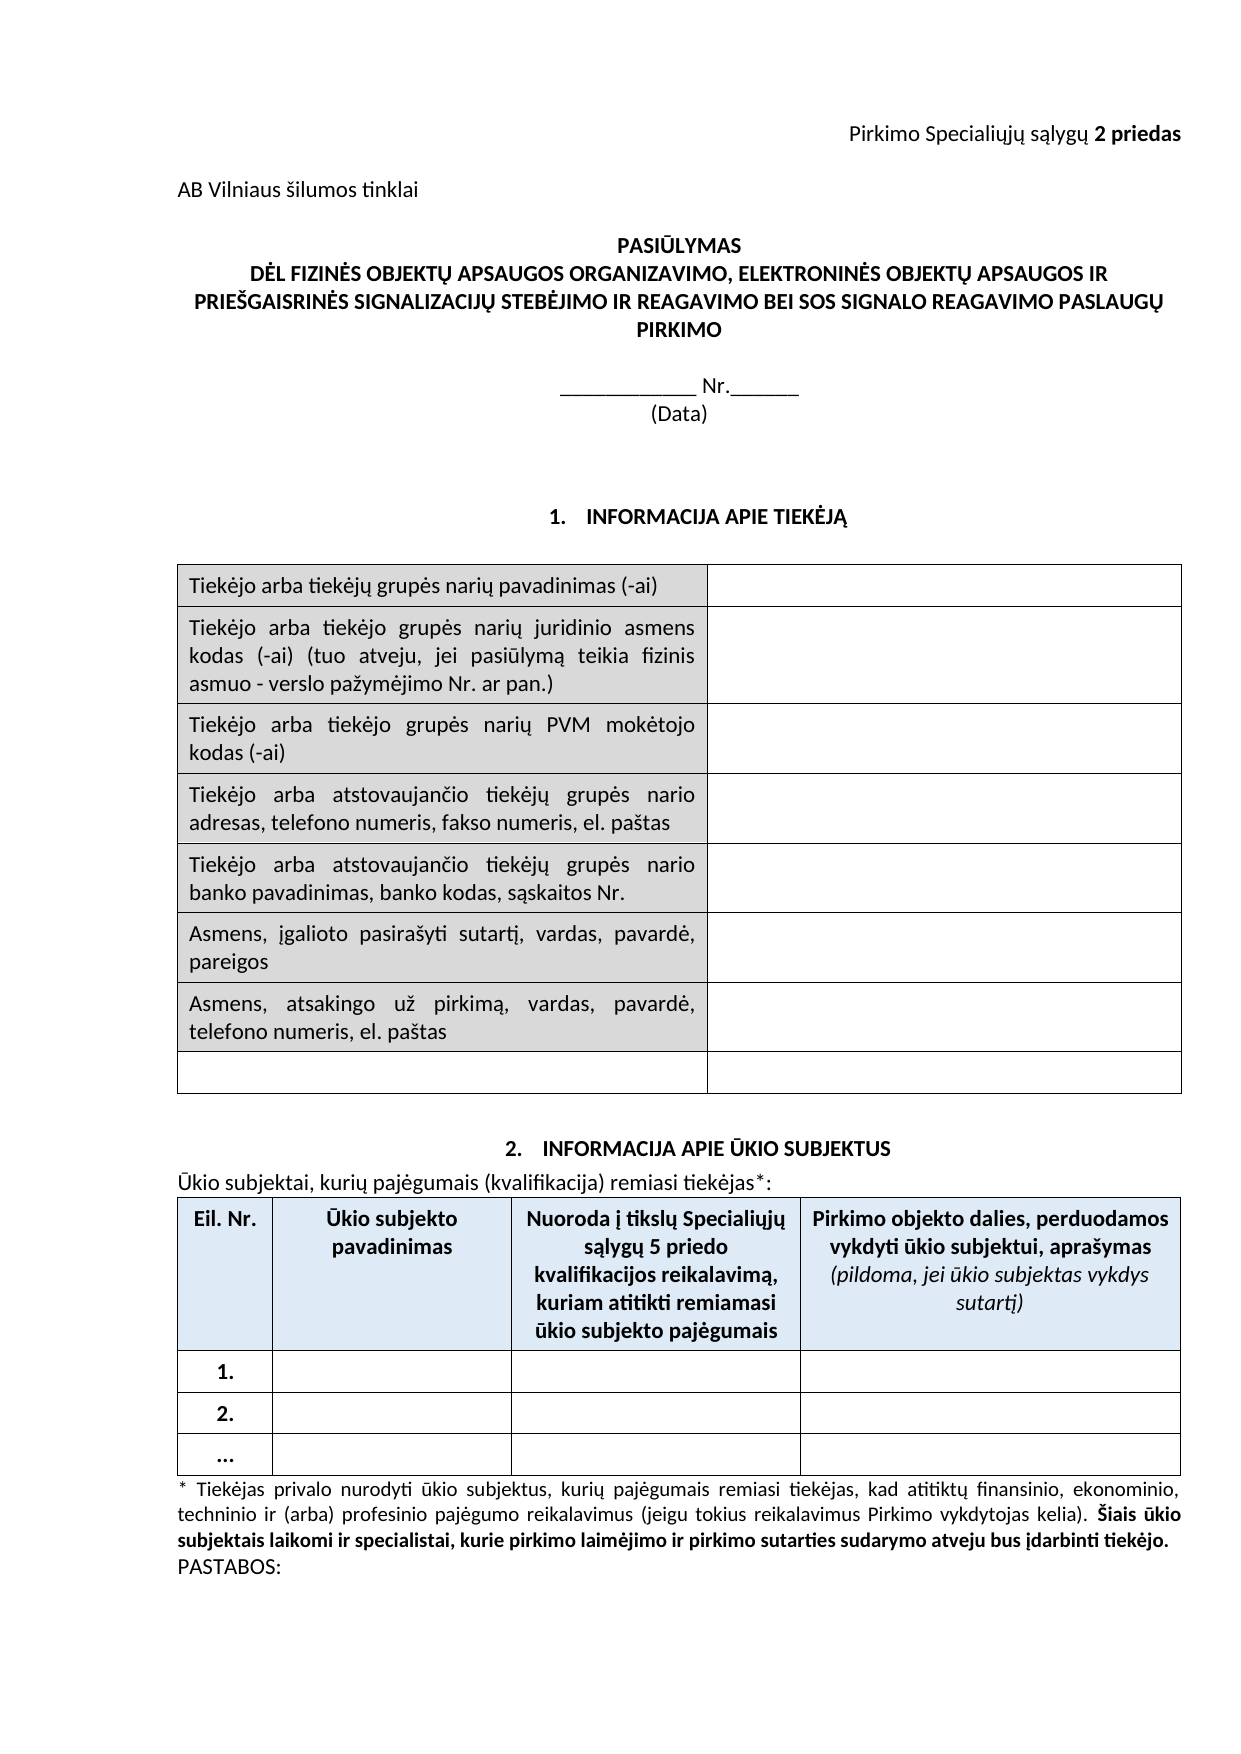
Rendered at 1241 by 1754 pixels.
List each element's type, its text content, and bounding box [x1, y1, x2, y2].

table_cell Asmens, įgalioto pasirašyti sutartį, vardas, pavardė, pareigos [178, 913, 707, 982]
table_cell [708, 983, 1181, 1051]
table_cell [512, 1434, 800, 1475]
table_cell ... [178, 1434, 272, 1475]
table_cell Tiekėjo arba tiekėjo grupės narių juridinio asmens kodas (-ai) (tuo atveju, jei pasiūlymą teikia fizinis asmuo - verslo pažymėjimo Nr. ar pan.) [178, 607, 707, 703]
table_cell Asmens, atsakingo už pirkimą, vardas, pavardė, telefono numeris, el. paštas [178, 983, 707, 1051]
table_header [708, 565, 1181, 606]
table_cell [801, 1393, 1180, 1433]
table_cell 2. [178, 1393, 272, 1433]
subtitle INFORMACIJA APIE ŪKIO SUBJEKTUS [215, 1134, 1181, 1162]
text PASTABOS: [177, 1552, 1181, 1580]
table_cell [801, 1351, 1180, 1392]
table_cell [178, 1052, 707, 1093]
table_cell 1. [178, 1351, 272, 1392]
table_cell [708, 1052, 1181, 1093]
subtitle INFORMACIJA APIE TIEKĖJĄ [215, 502, 1181, 530]
text PASIŪLYMAS [177, 231, 1181, 259]
text Ūkio subjektai, kurių pajėgumais (kvalifikacija) remiasi tiekėjas*: [177, 1168, 1181, 1197]
table_header Eil. Nr. [178, 1198, 272, 1350]
table_cell Tiekėjo arba atstovaujančio tiekėjų grupės nario banko pavadinimas, banko kodas, sąskaitos Nr. [178, 844, 707, 912]
table_cell [512, 1393, 800, 1433]
table_cell [708, 607, 1181, 703]
text DĖL FIZINĖS OBJEKTŲ APSAUGOS ORGANIZAVIMO, ELEKTRONINĖS OBJEKTŲ APSAUGOS IR PRIEŠGAISRINĖS SIGNALIZACIJŲ STEBĖJIMO IR REAGAVIMO BEI SOS SIGNALO REAGAVIMO PASLAUGŲ PIRKIMO [177, 259, 1181, 343]
table_cell [801, 1434, 1180, 1475]
text AB Vilniaus šilumos tinklai [177, 175, 1181, 203]
table_cell [273, 1434, 511, 1475]
table_header Pirkimo objekto dalies, perduodamos vykdyti ūkio subjektui, aprašymas (pildoma, jei ūkio subjektas vykdys sutartį) [801, 1198, 1180, 1350]
table_cell [708, 774, 1181, 842]
table_cell [273, 1393, 511, 1433]
text (Data) [177, 399, 1181, 427]
table_header Ūkio subjekto pavadinimas [273, 1198, 511, 1350]
text * Tiekėjas privalo nurodyti ūkio subjektus, kurių pajėgumais remiasi tiekėjas, kad atitiktų finansinio, ekonominio, techninio ir (arba) profesinio pajėgumo reikalavimus (jeigu tokius reikalavimus Pirkimo vykdytojas kelia). Šiais ūkio subjektais laikomi ir specialistai, kurie pirkimo laimėjimo ir pirkimo sutarties sudarymo atveju bus įdarbinti tiekėjo. [177, 1476, 1181, 1552]
table_cell [708, 844, 1181, 912]
table_header Tiekėjo arba tiekėjų grupės narių pavadinimas (-ai) [178, 565, 707, 606]
table_cell [273, 1351, 511, 1392]
table_cell [708, 704, 1181, 773]
text ____________ Nr.______ [177, 371, 1181, 399]
table_cell Tiekėjo arba atstovaujančio tiekėjų grupės nario adresas, telefono numeris, fakso numeris, el. paštas [178, 774, 707, 842]
table_cell Tiekėjo arba tiekėjo grupės narių PVM mokėtojo kodas (-ai) [178, 704, 707, 773]
table_cell [512, 1351, 800, 1392]
table_header Nuoroda į tikslų Specialiųjų sąlygų 5 priedo kvalifikacijos reikalavimą, kuriam atitikti remiamasi ūkio subjekto pajėgumais [512, 1198, 800, 1350]
table_cell [708, 913, 1181, 982]
